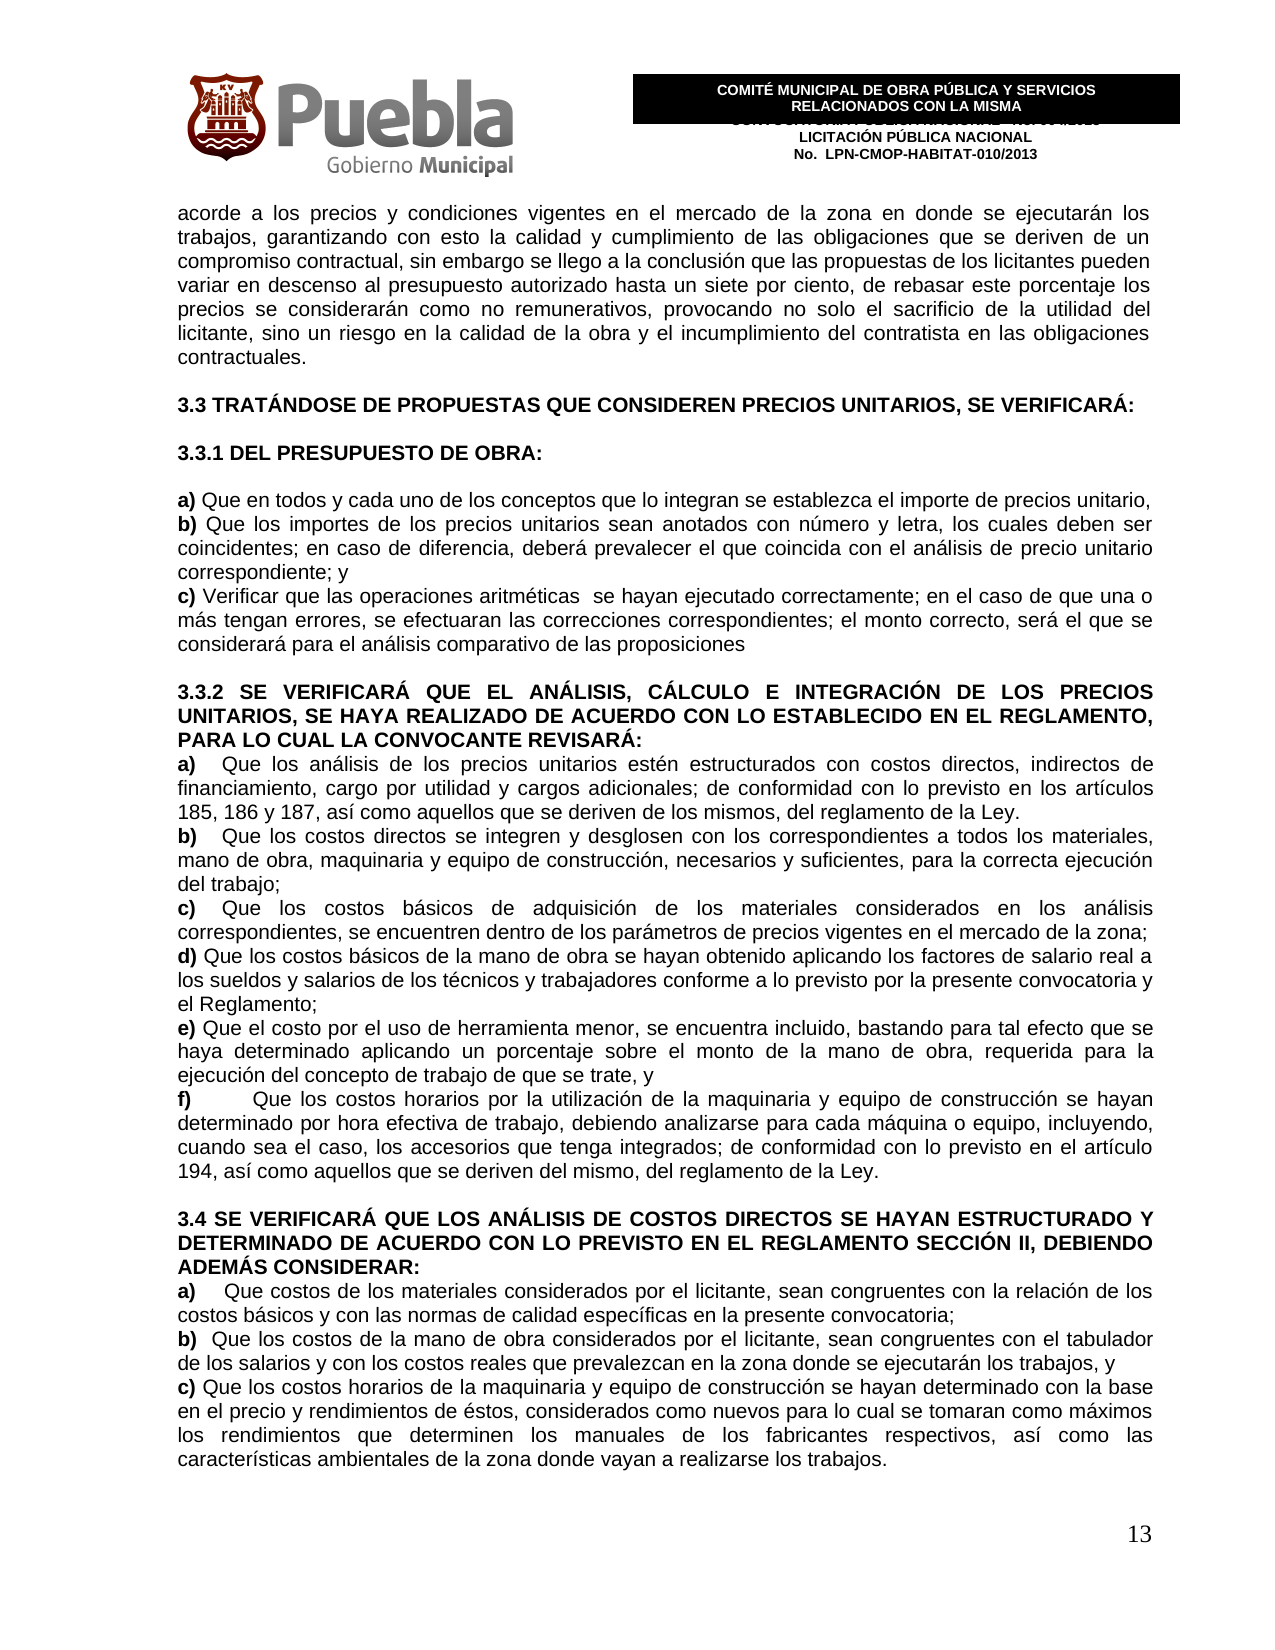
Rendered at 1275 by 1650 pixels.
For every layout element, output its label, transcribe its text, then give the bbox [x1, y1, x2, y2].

text c) Que los costos horarios de la maquinaria y equipo de construcción se hayan determinado con la base en el precio y rendimientos de éstos, considerados como nuevos para lo cual se tomaran como máximos los rendimientos que determinen los manuales de los fabricantes respectivos, así como las características ambientales de la zona donde vayan a realizarse los trabajos. [177, 1375, 1155, 1471]
text e) Que el costo por el uso de herramienta menor, se encuentra incluido, bastando para tal efecto que se haya determinado aplicando un porcentaje sobre el monto de la mano de obra, requerida para la ejecución del concepto de trabajo de que se trate, y [177, 1015, 1155, 1087]
text 3.4 SE VERIFICARÁ QUE LOS ANÁLISIS DE COSTOS DIRECTOS SE HAYAN ESTRUCTURADO Y DETERMINADO DE ACUERDO CON LO PREVISTO EN EL REGLAMENTO SECCIÓN II, DEBIENDO ADEMÁS CONSIDERAR: [177, 1207, 1155, 1279]
text b) Que los importes de los precios unitarios sean anotados con número y letra, los cuales deben ser coincidentes; en caso de diferencia, deberá prevalecer el que coincida con el análisis de precio unitario correspondiente; y [177, 512, 1155, 584]
text a) Que en todos y cada uno de los conceptos que lo integran se establezca el importe de precios unitario, [177, 488, 1155, 512]
text d) Que los costos básicos de la mano de obra se hayan obtenido aplicando los factores de salario real a los sueldos y salarios de los técnicos y trabajadores conforme a lo previsto por la presente convocatoria y el Reglamento; [177, 943, 1155, 1015]
list Que los costos horarios por la utilización de la maquinaria y equipo de construcción se hayan determinado por hora efectiva de trabajo, debiendo analizarse para cada máquina o equipo, incluyendo, cuando sea el caso, los accesorios que tenga integrados; de conformidad con lo previsto en el artículo 194, así como aquellos que se deriven del mismo, del reglamento de la Ley. [177, 1087, 1155, 1183]
list Que los análisis de los precios unitarios estén estructurados con costos directos, indirectos de financiamiento, cargo por utilidad y cargos adicionales; de conformidad con lo previsto en los artículos 185, 186 y 187, así como aquellos que se deriven de los mismos, del reglamento de la Ley. [177, 752, 1155, 824]
text c) Verificar que las operaciones aritméticas se hayan ejecutado correctamente; en el caso de que una o más tengan errores, se efectuaran las correcciones correspondientes; el monto correcto, será el que se considerará para el análisis comparativo de las proposiciones [177, 584, 1155, 656]
text 3.3.1 DEL PRESUPUESTO DE OBRA: [177, 440, 1235, 464]
text 3.3.2 SE VERIFICARÁ QUE EL ANÁLISIS, CÁLCULO E INTEGRACIÓN DE LOS PRECIOS UNITARIOS, SE HAYA REALIZADO DE ACUERDO CON LO ESTABLECIDO EN EL REGLAMENTO, PARA LO CUAL LA CONVOCANTE REVISARÁ: [177, 680, 1155, 752]
text a) Que costos de los materiales considerados por el licitante, sean congruentes con la relación de los costos básicos y con las normas de calidad específicas en la presente convocatoria; [177, 1279, 1155, 1327]
list Que los costos directos se integren y desglosen con los correspondientes a todos los materiales, mano de obra, maquinaria y equipo de construcción, necesarios y suficientes, para la correcta ejecución del trabajo; [177, 824, 1155, 896]
text 3.3 TRATÁNDOSE DE PROPUESTAS QUE CONSIDEREN PRECIOS UNITARIOS, SE VERIFICARÁ: [177, 392, 1152, 416]
text b) Que los costos de la mano de obra considerados por el licitante, sean congruentes con el tabulador de los salarios y con los costos reales que prevalezcan en la zona donde se ejecutarán los trabajos, y [177, 1327, 1155, 1375]
picture [187, 73, 513, 177]
list Que los costos básicos de adquisición de los materiales considerados en los análisis correspondientes, se encuentren dentro de los parámetros de precios vigentes en el mercado de la zona; [177, 896, 1155, 943]
